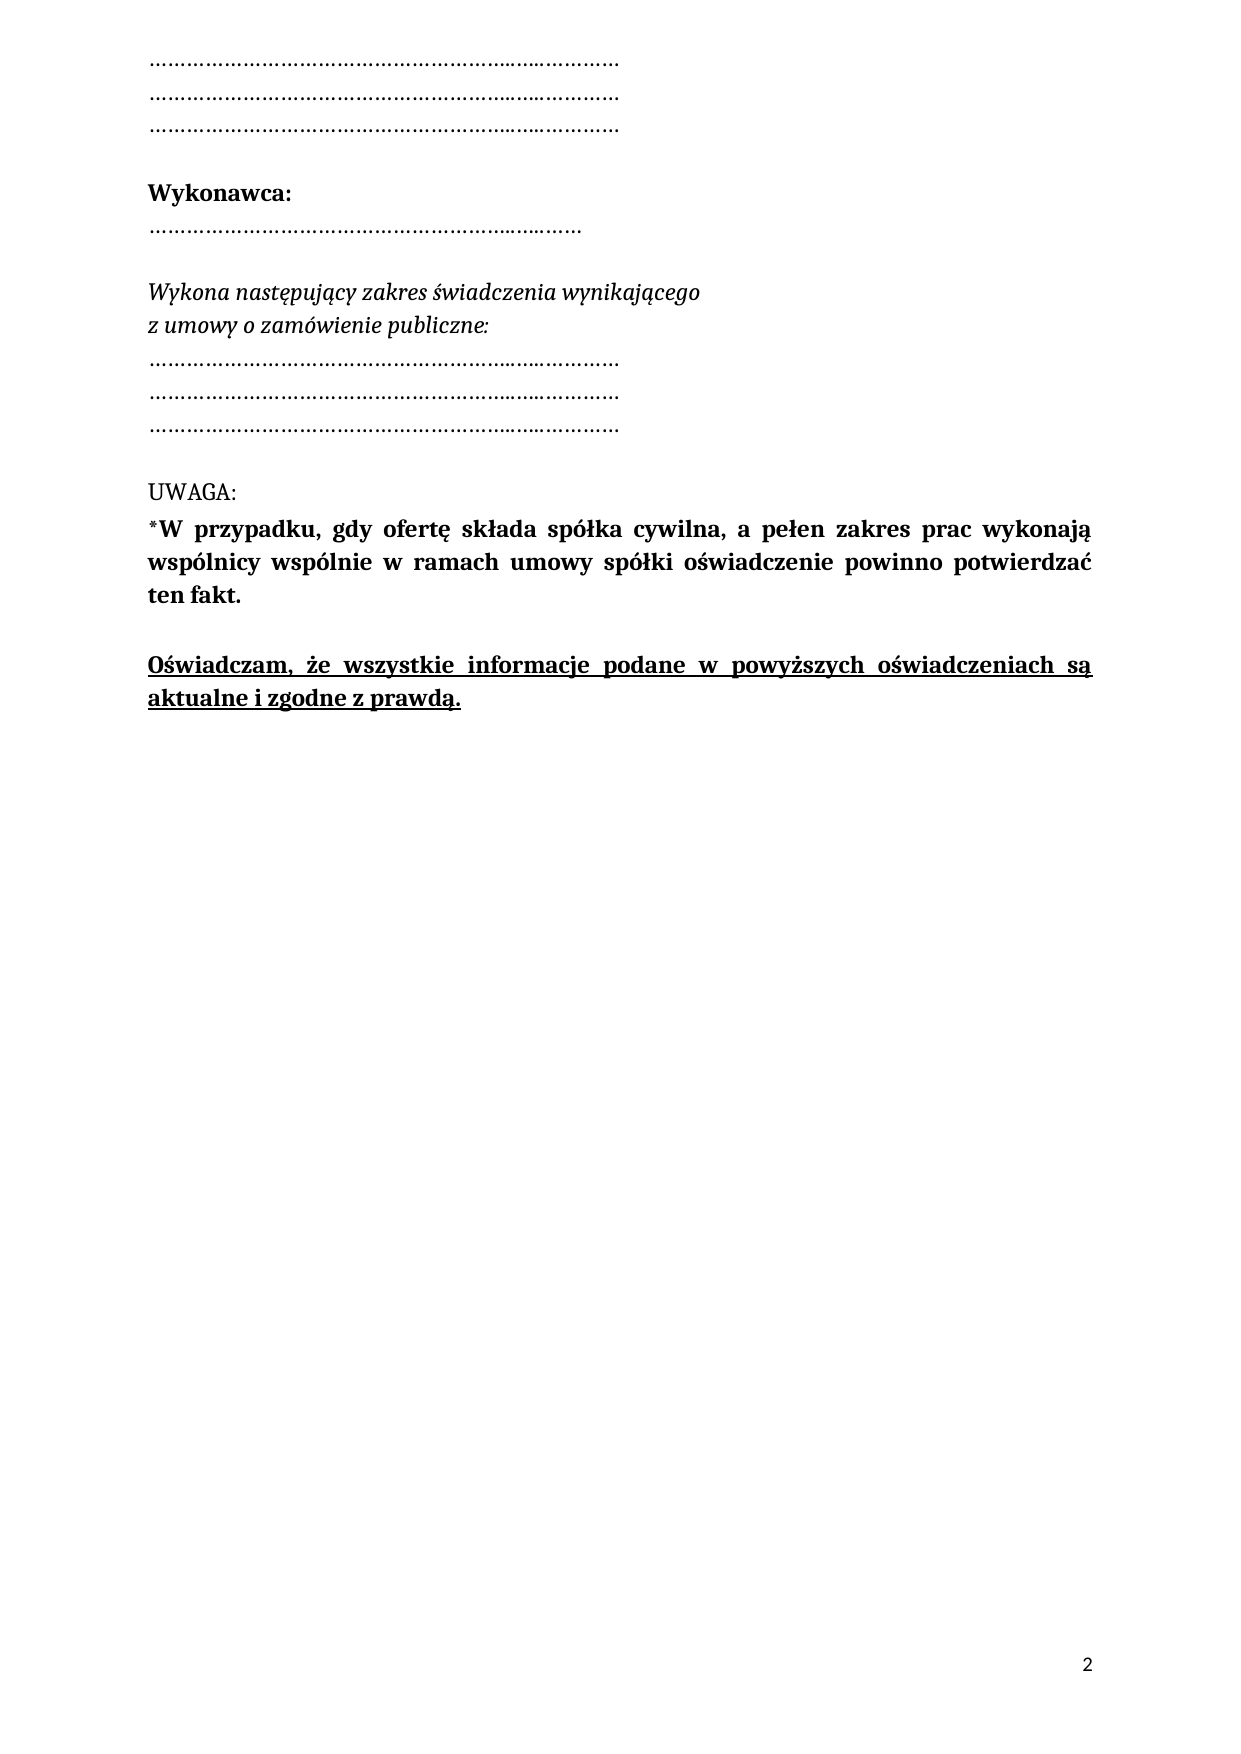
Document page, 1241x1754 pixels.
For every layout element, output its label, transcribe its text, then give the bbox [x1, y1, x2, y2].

text UWAGA: [148, 478, 1092, 506]
text …………………………………………………..…..………… [148, 343, 1093, 372]
text …………………………………………………..…..………… [148, 377, 1093, 405]
text …………………………………………………..…..…… [148, 211, 650, 240]
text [148, 277, 1093, 339]
text …………………………………………………..…..………… [148, 110, 1093, 139]
text …………………………………………………..…..………… [148, 409, 650, 438]
text Oświadczam, że wszystkie informacje podane w powyższych oświadczeniach są aktualne i zgodne z prawdą. [148, 677, 1092, 713]
text Oświadczam, że wszystkie informacje podane w powyższych oświadczeniach są aktualne i zgodne z prawdą. [148, 651, 1092, 675]
text …………………………………………………..…..………… [148, 77, 1093, 106]
text Wykonawca: [148, 178, 650, 207]
text *W przypadku, gdy ofertę składa spółka cywilna, a pełen zakres prac wykonają wspólnicy wspólnie w ramach umowy spółki oświadczenie powinno potwierdzać ten fakt. [148, 515, 1092, 610]
text …………………………………………………..…..………… [148, 44, 1093, 73]
